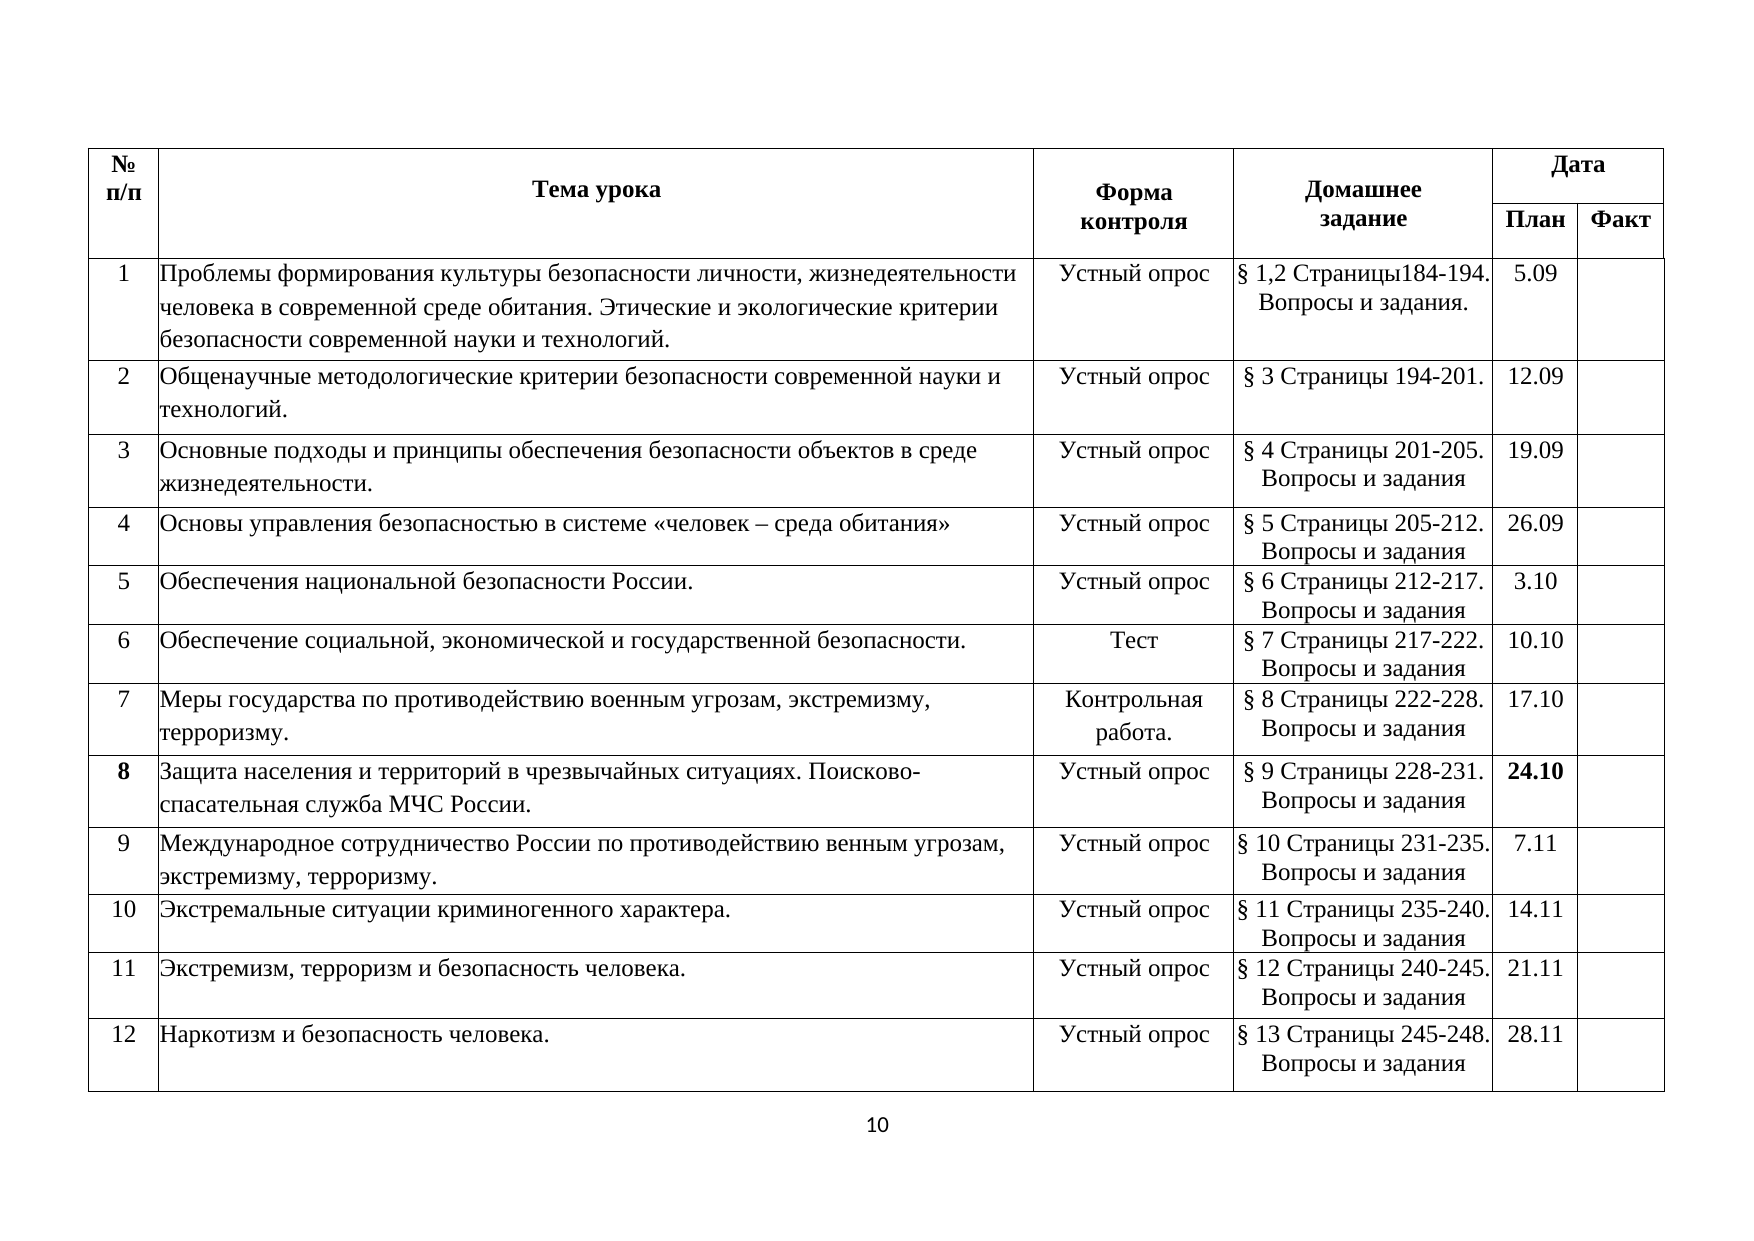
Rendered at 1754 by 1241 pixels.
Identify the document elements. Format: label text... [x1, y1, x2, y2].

table_cell Устный опрос [1034, 756, 1233, 827]
table_cell § 9 Страницы 228-231. Вопросы и задания [1234, 756, 1492, 827]
table_header Домашнее задание [1234, 149, 1492, 257]
table_cell [1578, 684, 1664, 755]
table_cell 11 [89, 953, 158, 1018]
table_cell § 11 Страницы 235-240. Вопросы и задания [1234, 895, 1492, 952]
table_cell 6 [89, 625, 158, 683]
table_cell 28.11 [1493, 1019, 1577, 1091]
table_cell [1578, 508, 1664, 565]
table_cell Устный опрос [1034, 508, 1233, 565]
table_cell Экстремальные ситуации криминогенного характера. [159, 895, 1033, 952]
table_cell 3 [89, 435, 158, 507]
table_cell Устный опрос [1034, 895, 1233, 952]
table_cell 12.09 [1493, 361, 1577, 434]
table_cell § 12 Страницы 240-245. Вопросы и задания [1234, 953, 1492, 1018]
table_cell 14.11 [1493, 895, 1577, 952]
table_cell Проблемы формирования культуры безопасности личности, жизнедеятельности человека в современной среде обитания. Этические и экологические критерии безопасности современной науки и технологий. [159, 259, 1033, 360]
table_cell § 3 Страницы 194-201. [1234, 361, 1492, 434]
table_cell Тест [1034, 625, 1233, 683]
table_cell [1578, 625, 1664, 683]
table_cell 26.09 [1493, 508, 1577, 565]
table_cell [1578, 756, 1664, 827]
table_cell § 5 Страницы 205-212. Вопросы и задания [1234, 508, 1492, 565]
table_cell 19.09 [1493, 435, 1577, 507]
table_cell План [1493, 204, 1577, 257]
table_cell § 13 Страницы 245-248. Вопросы и задания [1234, 1019, 1492, 1091]
table_cell Факт [1578, 204, 1663, 257]
table_cell 10.10 [1493, 625, 1577, 683]
table_cell [1578, 1019, 1664, 1091]
table_cell § 1,2 Страницы184-194. Вопросы и задания. [1234, 259, 1492, 360]
table_cell 12 [89, 1019, 158, 1091]
table_header Тема урока [159, 149, 1033, 257]
table_cell 8 [89, 756, 158, 827]
table_cell 7 [89, 684, 158, 755]
table_cell § 10 Страницы 231-235. Вопросы и задания [1234, 828, 1492, 893]
table_cell Наркотизм и безопасность человека. [159, 1019, 1033, 1091]
table_cell Устный опрос [1034, 1019, 1233, 1091]
table_cell 21.11 [1493, 953, 1577, 1018]
table_cell 1 [89, 259, 158, 360]
table_cell Международное сотрудничество России по противодействию венным угрозам, экстремизму, терроризму. [159, 828, 1033, 893]
table_cell 2 [89, 361, 158, 434]
table_cell § 7 Страницы 217-222. Вопросы и задания [1234, 625, 1492, 683]
table_cell Экстремизм, терроризм и безопасность человека. [159, 953, 1033, 1018]
table_cell Устный опрос [1034, 361, 1233, 434]
table_cell Обеспечения национальной безопасности России. [159, 566, 1033, 624]
table_header Форма контроля [1034, 149, 1233, 257]
table_cell Меры государства по противодействию военным угрозам, экстремизму, терроризму. [159, 684, 1033, 755]
table_cell 10 [89, 895, 158, 952]
table_cell Устный опрос [1034, 828, 1233, 893]
table_cell 4 [89, 508, 158, 565]
table_cell Устный опрос [1034, 953, 1233, 1018]
table_cell [1578, 435, 1664, 507]
table_cell Общенаучные методологические критерии безопасности современной науки и технологий. [159, 361, 1033, 434]
table_header Дата [1493, 149, 1663, 203]
table_cell Контрольная работа. [1034, 684, 1233, 755]
table_cell Обеспечение социальной, экономической и государственной безопасности. [159, 625, 1033, 683]
table_cell Защита населения и территорий в чрезвычайных ситуациях. Поисково-спасательная служба МЧС России. [159, 756, 1033, 827]
table_cell [1578, 895, 1664, 952]
table_cell 5.09 [1493, 259, 1577, 360]
table_cell Устный опрос [1034, 566, 1233, 624]
table_cell Основы управления безопасностью в системе «человек – среда обитания» [159, 508, 1033, 565]
table_cell 17.10 [1493, 684, 1577, 755]
table_cell [1578, 259, 1664, 360]
table_cell § 6 Страницы 212-217. Вопросы и задания [1234, 566, 1492, 624]
table_header № п/п [89, 149, 158, 257]
table_cell [1578, 566, 1664, 624]
table_cell [1578, 828, 1664, 893]
table_cell 7.11 [1493, 828, 1577, 893]
table_cell Устный опрос [1034, 435, 1233, 507]
table_cell 3.10 [1493, 566, 1577, 624]
table_cell Основные подходы и принципы обеспечения безопасности объектов в среде жизнедеятельности. [159, 435, 1033, 507]
table_cell § 8 Страницы 222-228. Вопросы и задания [1234, 684, 1492, 755]
table_cell § 4 Страницы 201-205. Вопросы и задания [1234, 435, 1492, 507]
table_cell 9 [89, 828, 158, 893]
table_cell [1578, 361, 1664, 434]
table_cell [1578, 953, 1664, 1018]
table_cell 24.10 [1493, 756, 1577, 827]
table_cell 5 [89, 566, 158, 624]
table_cell Устный опрос [1034, 259, 1233, 360]
